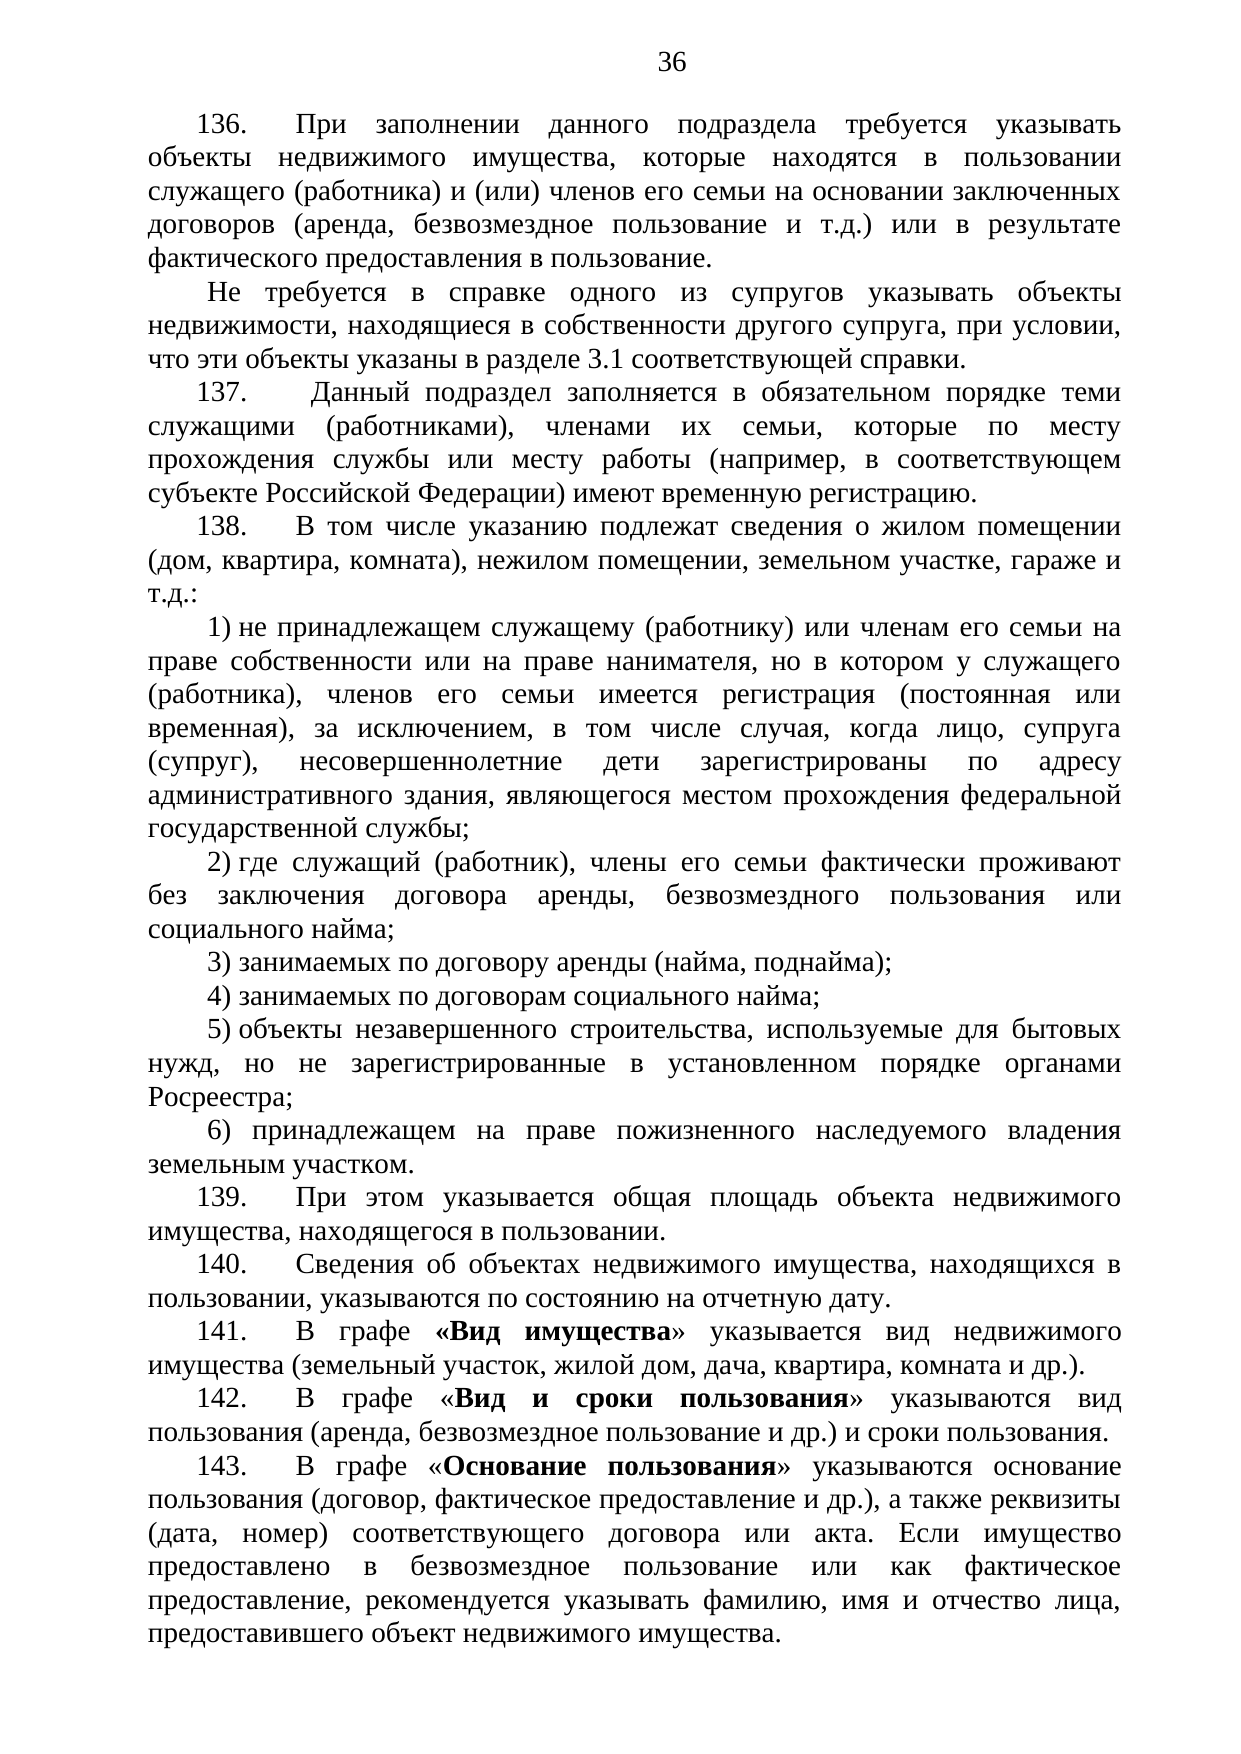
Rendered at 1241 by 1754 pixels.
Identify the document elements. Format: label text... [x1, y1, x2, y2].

text 5) объекты незавершенного строительства, используемые для бытовых нужд, но не зарегистрированные в установленном порядке органами Росреестра; [148, 1012, 1122, 1112]
list При этом указывается общая площадь объекта недвижимого имущества, находящегося в пользовании. [148, 1179, 1122, 1246]
list Данный подраздел заполняется в обязательном порядке теми служащими (работниками), членами их семьи, которые по месту прохождения службы или месту работы (например, в соответствующем субъекте Российской Федерации) имеют временную регистрацию. [148, 374, 1122, 508]
text 1) не принадлежащем служащему (работнику) или членам его семьи на праве собственности или на праве нанимателя, но в котором у служащего (работника), членов его семьи имеется регистрация (постоянная или временная), за исключением, в том числе случая, когда лицо, супруга (супруг), несовершеннолетние дети зарегистрированы по адресу административного здания, являющегося местом прохождения федеральной государственной службы; [148, 609, 1122, 844]
list При заполнении данного подраздела требуется указывать объекты недвижимого имущества, которые находятся в пользовании служащего (работника) и (или) членов его семьи на основании заключенных договоров (аренда, безвозмездное пользование и т.д.) или в результате фактического предоставления в пользование. [148, 106, 1122, 274]
list Сведения об объектах недвижимого имущества, находящихся в пользовании, указываются по состоянию на отчетную дату. [148, 1246, 1122, 1313]
list Не требуется в справке одного из супругов указывать объекты недвижимости, находящиеся в собственности другого супруга, при условии, что эти объекты указаны в разделе 3.1 соответствующей справки. [148, 274, 1122, 374]
text 6) принадлежащем на праве пожизненного наследуемого владения земельным участком. [148, 1112, 1122, 1179]
text 4) занимаемых по договорам социального найма; [148, 978, 1122, 1012]
list В графе «Основание пользования» указываются основание пользования (договор, фактическое предоставление и др.), а также реквизиты (дата, номер) соответствующего договора или акта. Если имущество предоставлено в безвозмездное пользование или как фактическое предоставление, рекомендуется указывать фамилию, имя и отчество лица, предоставившего объект недвижимого имущества. [148, 1448, 1122, 1649]
text 3) занимаемых по договору аренды (найма, поднайма); [148, 944, 1122, 978]
list В том числе указанию подлежат сведения о жилом помещении (дом, квартира, комната), нежилом помещении, земельном участке, гараже и т.д.: [148, 508, 1122, 609]
text 2) где служащий (работник), члены его семьи фактически проживают без заключения договора аренды, безвозмездного пользования или социального найма; [148, 844, 1122, 944]
list В графе «Вид имущества» указывается вид недвижимого имущества (земельный участок, жилой дом, дача, квартира, комната и др.). [148, 1313, 1122, 1381]
list В графе «Вид и сроки пользования» указываются вид пользования (аренда, безвозмездное пользование и др.) и сроки пользования. [148, 1381, 1122, 1448]
